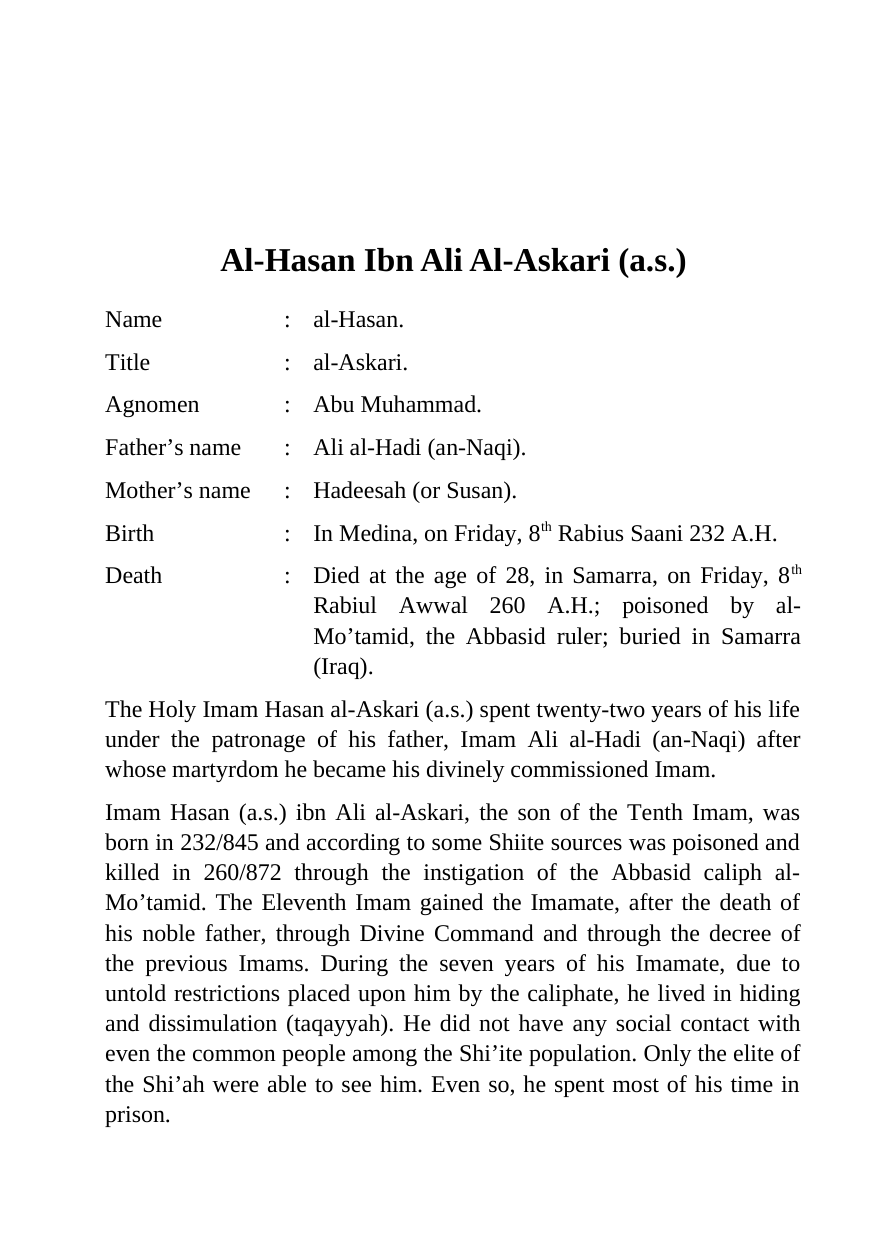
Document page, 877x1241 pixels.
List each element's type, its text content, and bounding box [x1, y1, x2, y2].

table_cell Abu Muhammad. [302, 389, 813, 431]
text Imam Hasan (a.s.) ibn Ali al-Askari, the son of the Tenth Imam, was born in 232/845 and according to some Shiite sources was poisoned and killed in 260/872 through the instigation of the Abbasid caliph al-Mo’tamid. The Eleventh Imam gained the Imamate, after the death of his noble father, through Divine Command and through the decree of the previous Imams. During the seven years of his Imamate, due to untold restrictions placed upon him by the caliphate, he lived in hiding and dissimulation (taqayyah). He did not have any social contact with even the common people among the Shi’ite population. Only the elite of the Shi’ah were able to see him. Even so, he spent most of his time in prison. [105, 796, 802, 1128]
table_cell Title [94, 346, 273, 389]
table_header : [273, 303, 302, 346]
subtitle Al-Hasan Ibn Ali Al-Askari (a.s.) [105, 240, 802, 278]
table_cell al-Askari. [302, 346, 813, 389]
table_cell Died at the age of 28, in Samarra, on Friday, 8th Rabiul Awwal 260 A.H.; poisoned by al-Mo’tamid, the Abbasid ruler; buried in Samarra (Iraq). [302, 560, 813, 693]
table_cell Ali al-Hadi (an-Naqi). [302, 431, 813, 474]
table_cell : [273, 474, 302, 517]
table_cell Mother’s name [94, 474, 273, 517]
table_cell Father’s name [94, 431, 273, 474]
table_header al-Hasan. [302, 303, 813, 346]
table_cell Agnomen [94, 389, 273, 431]
table_cell Death [94, 560, 273, 693]
table_cell : [273, 517, 302, 559]
text The Holy Imam Hasan al-Askari (a.s.) spent twenty-two years of his life under the patronage of his father, Imam Ali al-Hadi (an-Naqi) after whose martyrdom he became his divinely commissioned Imam. [105, 693, 802, 783]
table_cell : [273, 389, 302, 431]
table_cell : [273, 560, 302, 693]
table_cell : [273, 346, 302, 389]
table_header Name [94, 303, 273, 346]
table_cell : [273, 431, 302, 474]
table_cell Birth [94, 517, 273, 559]
table_cell In Medina, on Friday, 8th Rabius Saani 232 A.H. [302, 517, 813, 559]
table_cell Hadeesah (or Susan). [302, 474, 813, 517]
